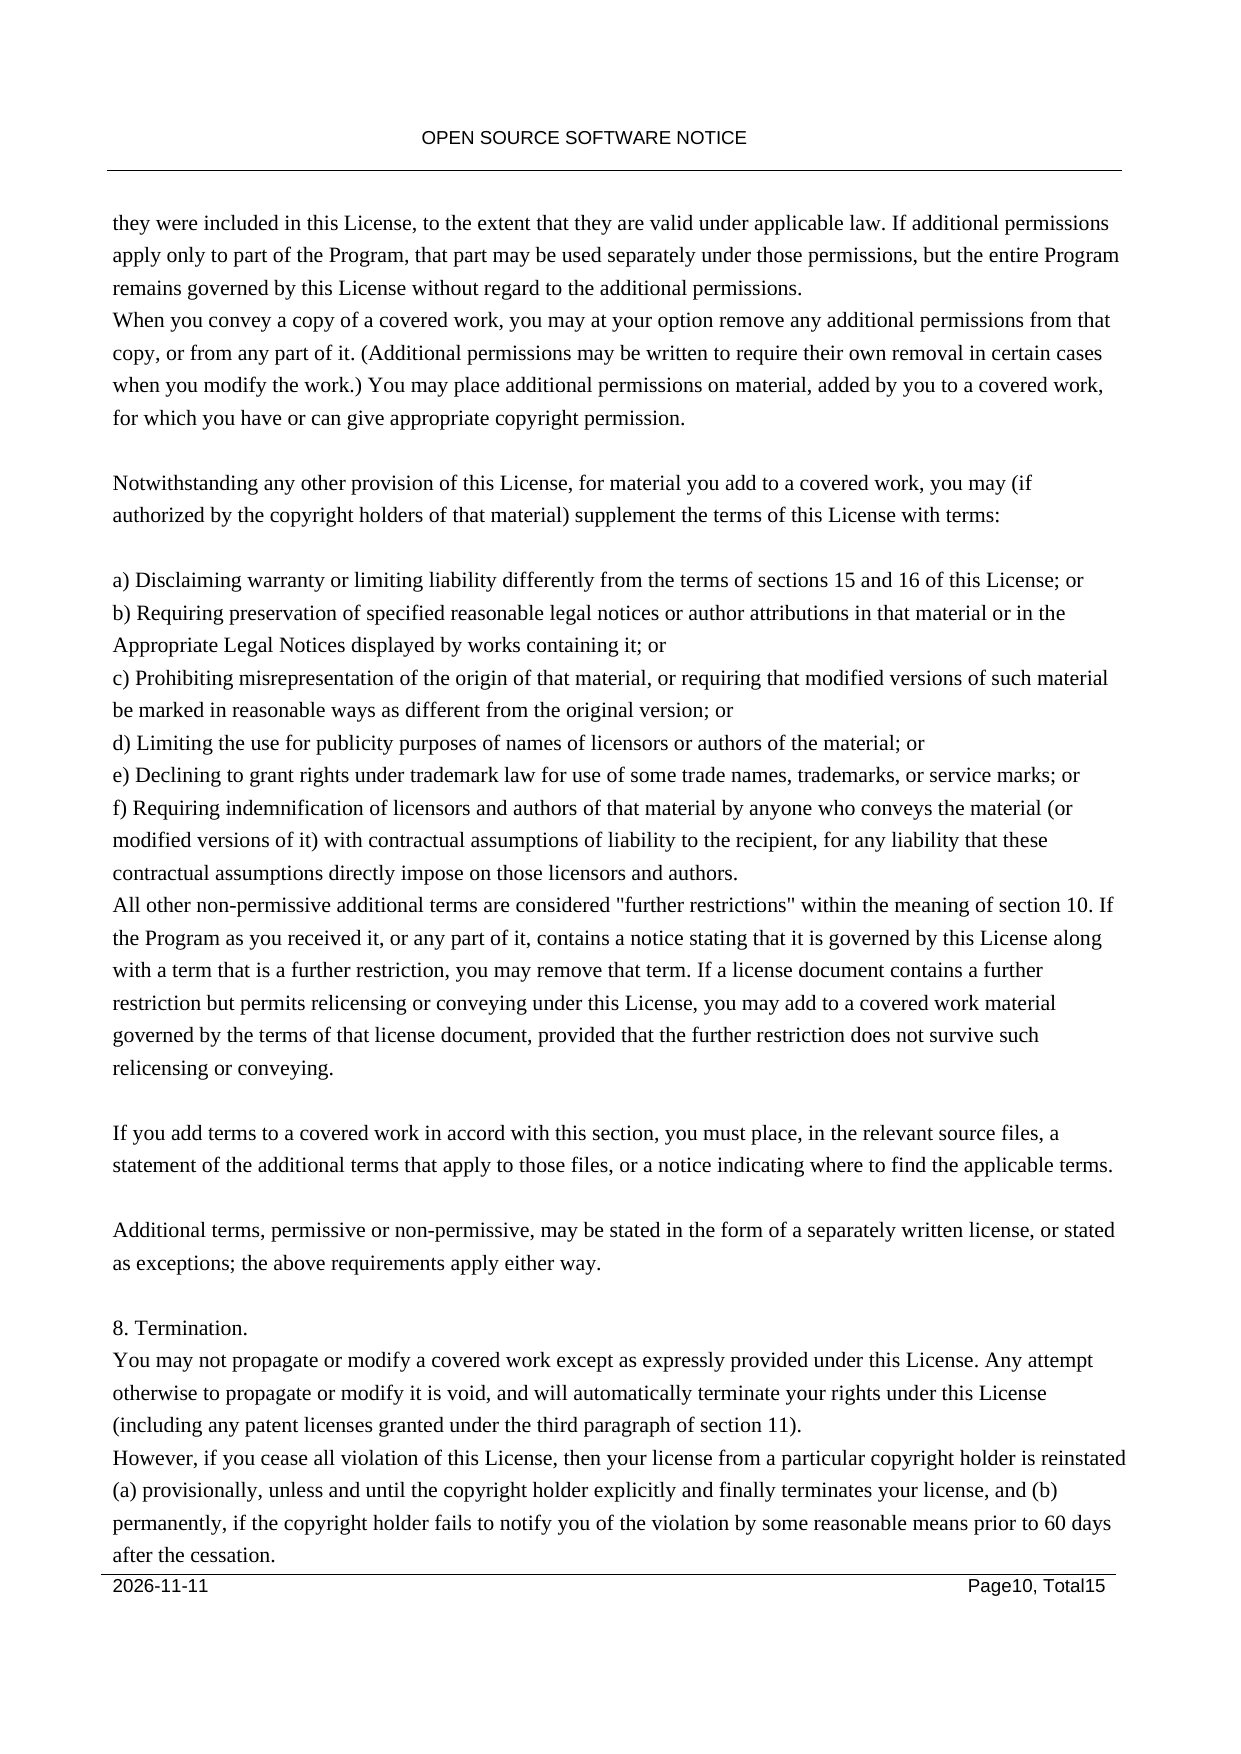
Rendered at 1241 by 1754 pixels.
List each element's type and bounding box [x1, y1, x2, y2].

text [112, 206, 1128, 1571]
